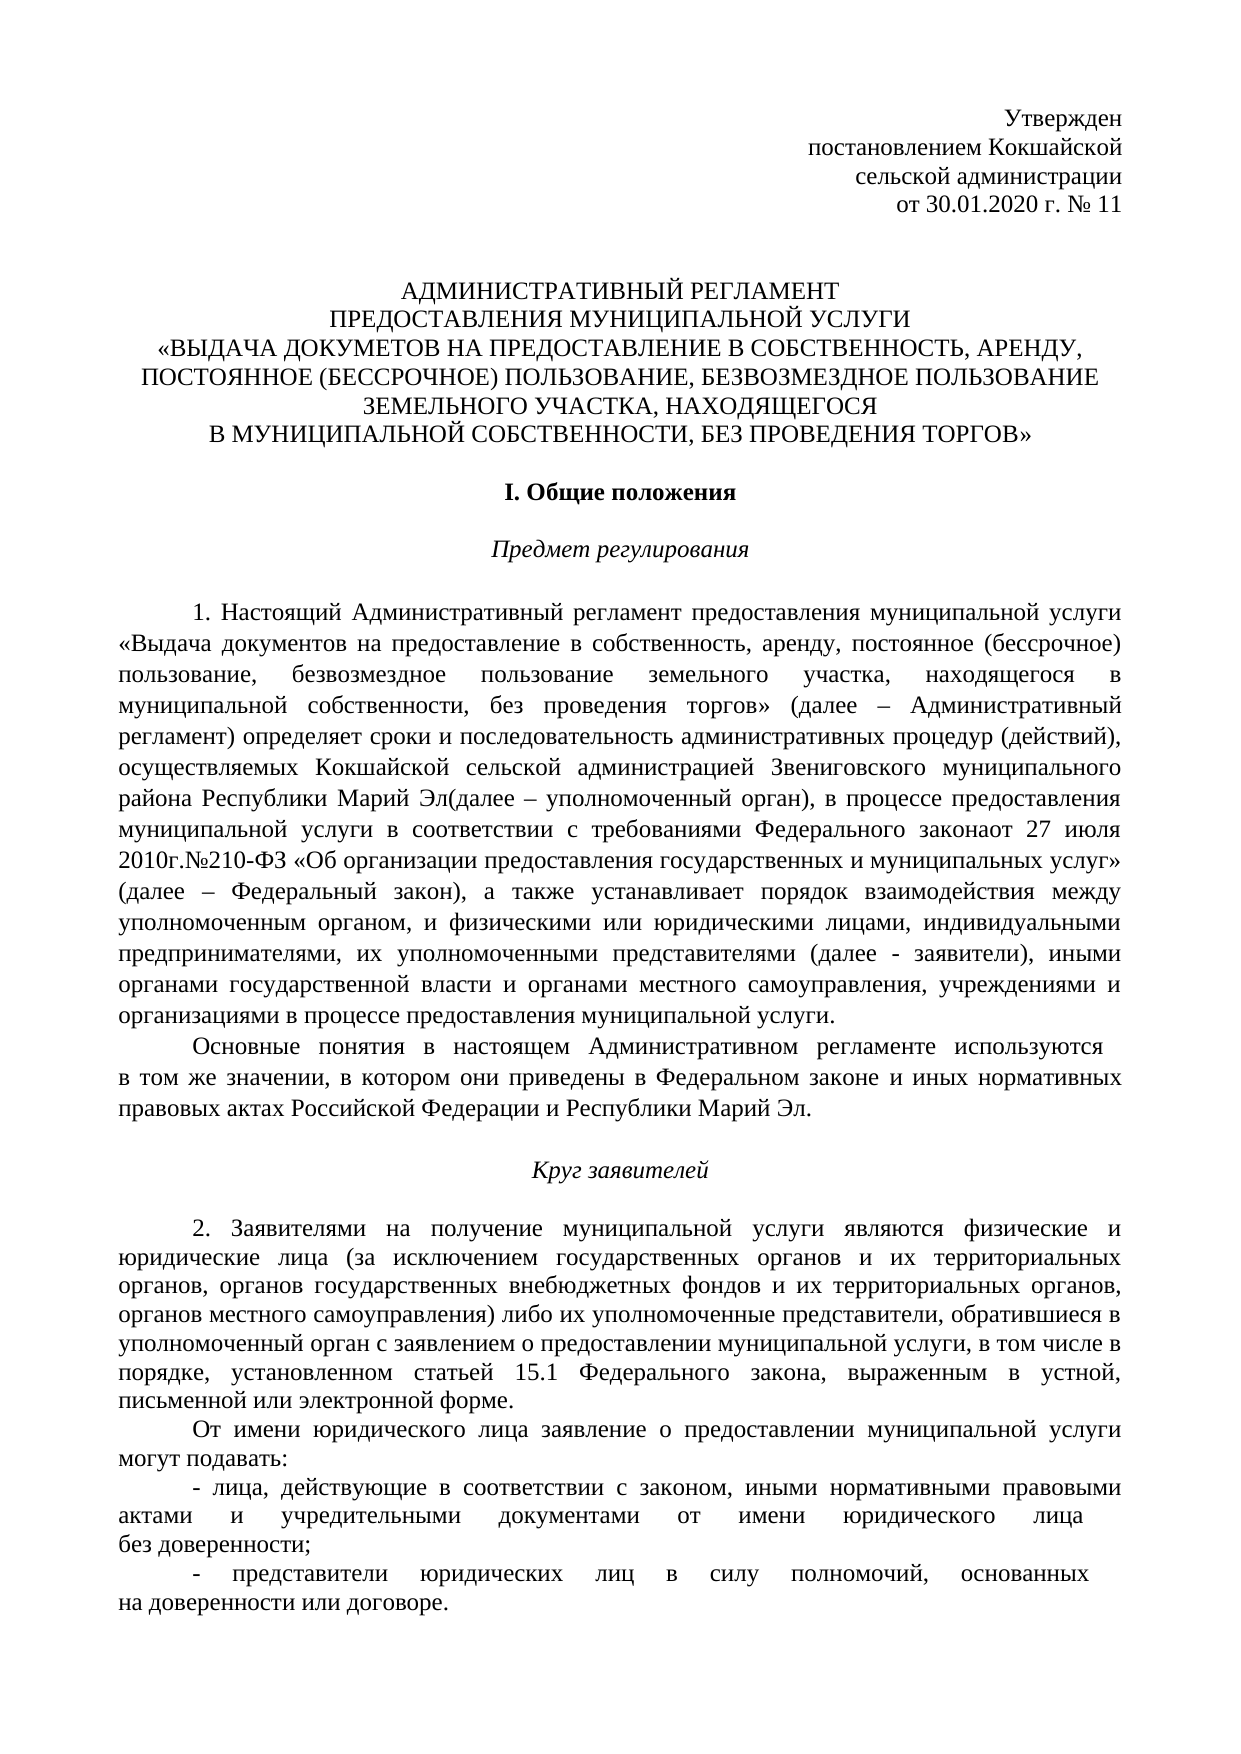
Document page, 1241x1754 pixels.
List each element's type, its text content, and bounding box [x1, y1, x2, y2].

text АДМИНИСТРАТИВНЫЙ РЕГЛАМЕНТ [118, 276, 1122, 304]
text постановлением Кокшайской [118, 132, 1122, 161]
text 1. Настоящий Административный регламент предоставления муниципальной услуги «Выдача документов на предоставление в собственность, аренду, постоянное (бессрочное) пользование, безвозмездное пользование земельного участка, находящегося в муниципальной собственности, без проведения торгов» (далее – Административный регламент) определяет сроки и последовательность административных процедур (действий), осуществляемых Кокшайской сельской администрацией Звениговского муниципального района Республики Марий Эл(далее – уполномоченный орган), в процессе предоставления муниципальной услуги в соответствии с требованиями Федерального законаот 27 июля 2010г.№210-ФЗ «Об организации предоставления государственных и муниципальных услуг» (далее – Федеральный закон), а также устанавливает порядок взаимодействия между уполномоченным органом, и физическими или юридическими лицами, индивидуальными предпринимателями, их уполномоченными представителями (далее - заявители), иными органами государственной власти и органами местного самоуправления, учреждениями и организациями в процессе предоставления муниципальной услуги. [118, 597, 1122, 1029]
text от 30.01.2020 г. № 11 [118, 189, 1122, 218]
text От имени юридического лица заявление о предоставлении муниципальной услуги могут подавать: [118, 1414, 1122, 1472]
text - представители юридических лиц в силу полномочий, основанных на доверенности или договоре. [118, 1558, 1122, 1615]
text Основные понятия в настоящем Административном регламенте используются в том же значении, в котором они приведены в Федеральном законе и иных нормативных правовых актах Российской Федерации и Республики Марий Эл. [118, 1031, 1122, 1122]
text В МУНИЦИПАЛЬНОЙ СОБСТВЕННОСТИ, БЕЗ ПРОВЕДЕНИЯ ТОРГОВ» [118, 419, 1122, 448]
text «ВЫДАЧА ДОКУМЕТОВ НА ПРЕДОСТАВЛЕНИЕ В СОБСТВЕННОСТЬ, АРЕНДУ, ПОСТОЯННОЕ (БЕССРОЧНОЕ) ПОЛЬЗОВАНИЕ, БЕЗВОЗМЕЗДНОЕ ПОЛЬЗОВАНИЕ ЗЕМЕЛЬНОГО УЧАСТКА, НАХОДЯЩЕГОСЯ [118, 333, 1122, 419]
text ПРЕДОСТАВЛЕНИЯ МУНИЦИПАЛЬНОЙ УСЛУГИ [118, 304, 1122, 333]
text Круг заявителей [118, 1155, 1122, 1184]
text I. Общие положения [118, 477, 1122, 506]
text - лица, действующие в соответствии с законом, иными нормативными правовыми актами и учредительными документами от имени юридического лица без доверенности; [118, 1472, 1122, 1558]
text Утвержден [118, 103, 1122, 132]
text сельской администрации [118, 161, 1122, 189]
text 2. Заявителями на получение муниципальной услуги являются физические и юридические лица (за исключением государственных органов и их территориальных органов, органов государственных внебюджетных фондов и их территориальных органов, органов местного самоуправления) либо их уполномоченные представители, обратившиеся в уполномоченный орган с заявлением о предоставлении муниципальной услуги, в том числе в порядке, установленном статьей 15.1 Федерального закона, выраженным в устной, письменной или электронной форме. [118, 1213, 1122, 1414]
text Предмет регулирования [118, 534, 1122, 563]
